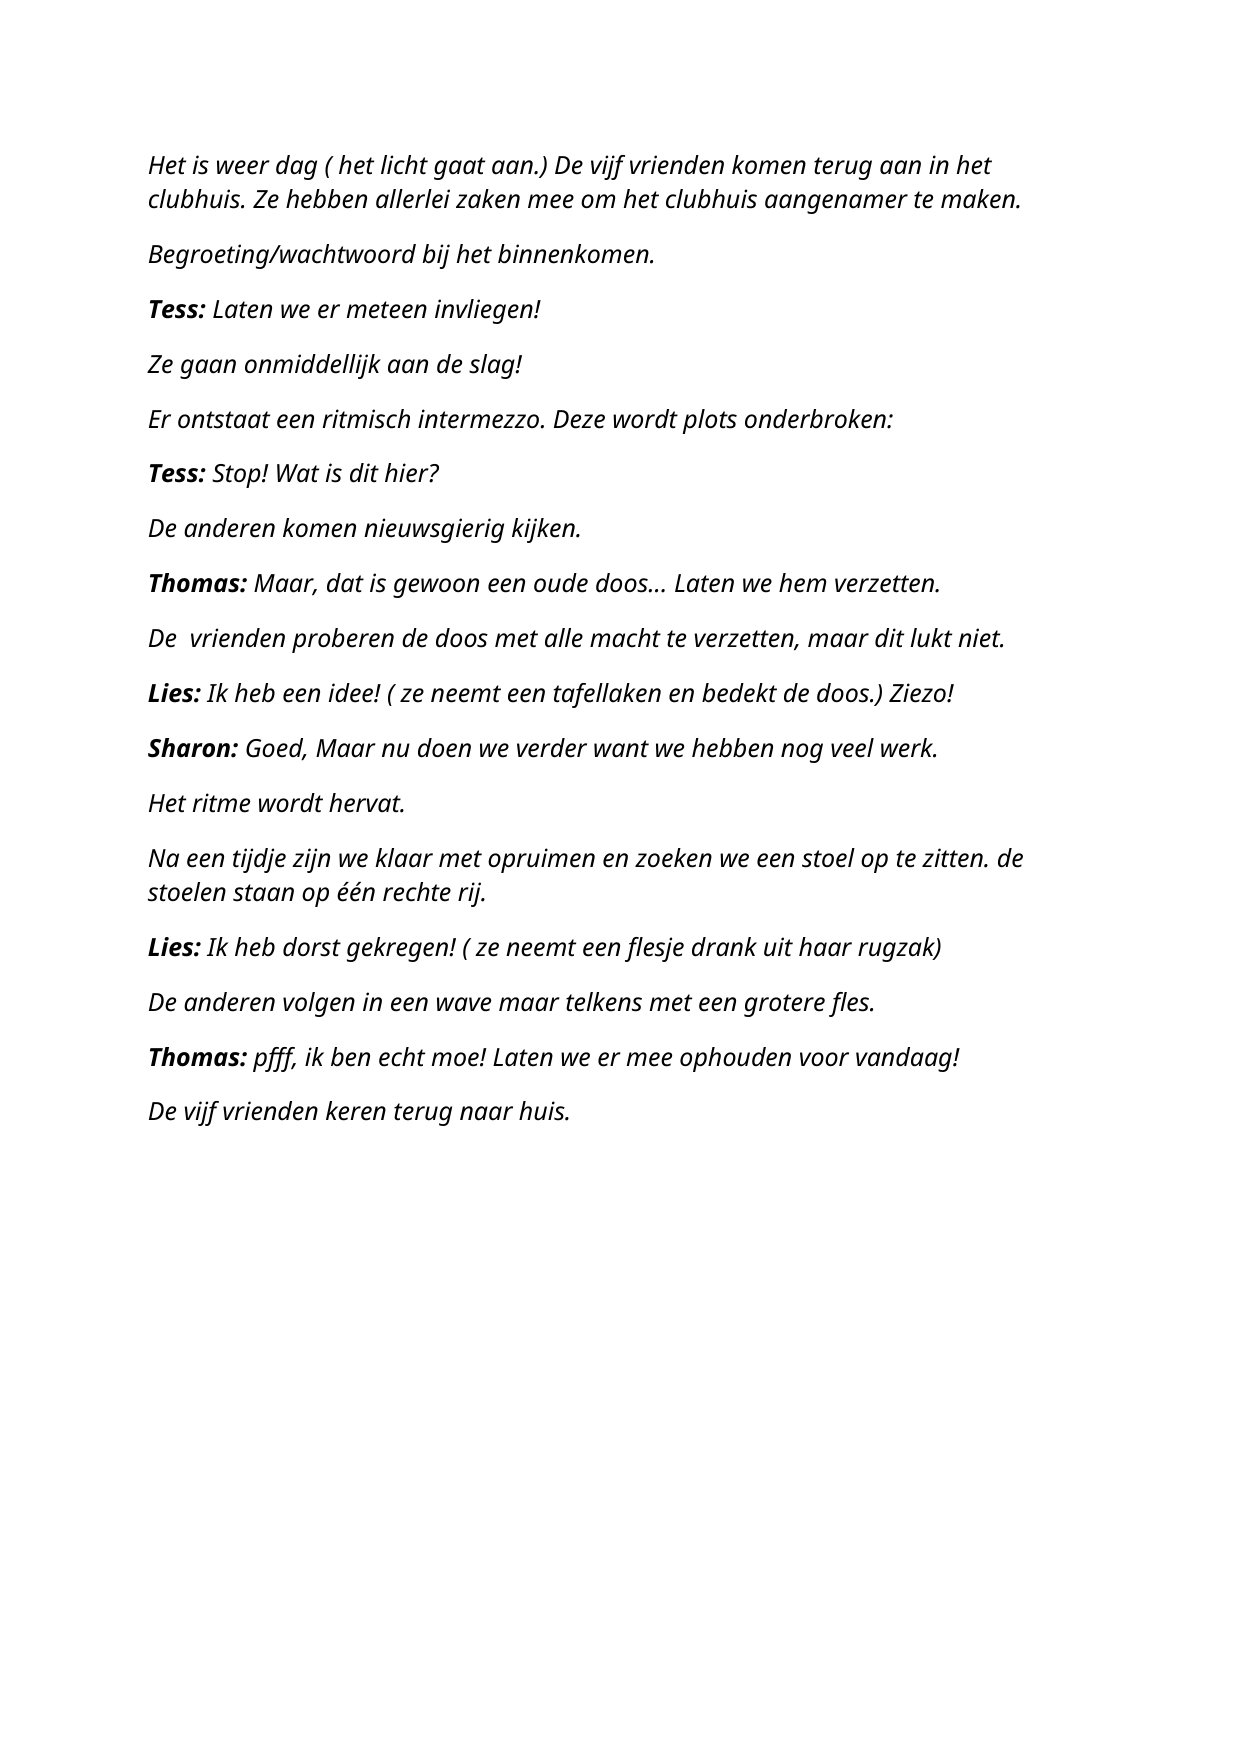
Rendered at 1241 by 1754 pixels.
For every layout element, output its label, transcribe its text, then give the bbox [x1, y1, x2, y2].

text Ze gaan onmiddellijk aan de slag! [148, 346, 1093, 380]
text Er ontstaat een ritmisch intermezzo. Deze wordt plots onderbroken: [148, 401, 1093, 435]
text De anderen volgen in een wave maar telkens met een grotere fles. [148, 984, 1093, 1018]
text Tess: Stop! Wat is dit hier? [148, 456, 1093, 490]
text Sharon: Goed, Maar nu doen we verder want we hebben nog veel werk. [148, 731, 1093, 765]
text Thomas: pfff, ik ben echt moe! Laten we er mee ophouden voor vandaag! [148, 1039, 1093, 1073]
text Het ritme wordt hervat. [148, 786, 1093, 819]
text Thomas: Maar, dat is gewoon een oude doos... Laten we hem verzetten. [148, 566, 1093, 600]
text De vrienden proberen de doos met alle macht te verzetten, maar dit lukt niet. [148, 621, 1093, 655]
text De anderen komen nieuwsgierig kijken. [148, 511, 1093, 545]
text De vijf vrienden keren terug naar huis. [148, 1094, 1093, 1128]
text Tess: Laten we er meteen invliegen! [148, 291, 1093, 326]
text Lies: Ik heb dorst gekregen! ( ze neemt een flesje drank uit haar rugzak) [148, 929, 1093, 963]
text Het is weer dag ( het licht gaat aan.) De vijf vrienden komen terug aan in het clubhuis. Ze hebben allerlei zaken mee om het clubhuis aangenamer te maken. [148, 148, 1093, 216]
text Na een tijdje zijn we klaar met opruimen en zoeken we een stoel op te zitten. de stoelen staan op één rechte rij. [148, 840, 1093, 908]
text Begroeting/wachtwoord bij het binnenkomen. [148, 237, 1093, 271]
text Lies: Ik heb een idee! ( ze neemt een tafellaken en bedekt de doos.) Ziezo! [148, 676, 1093, 710]
